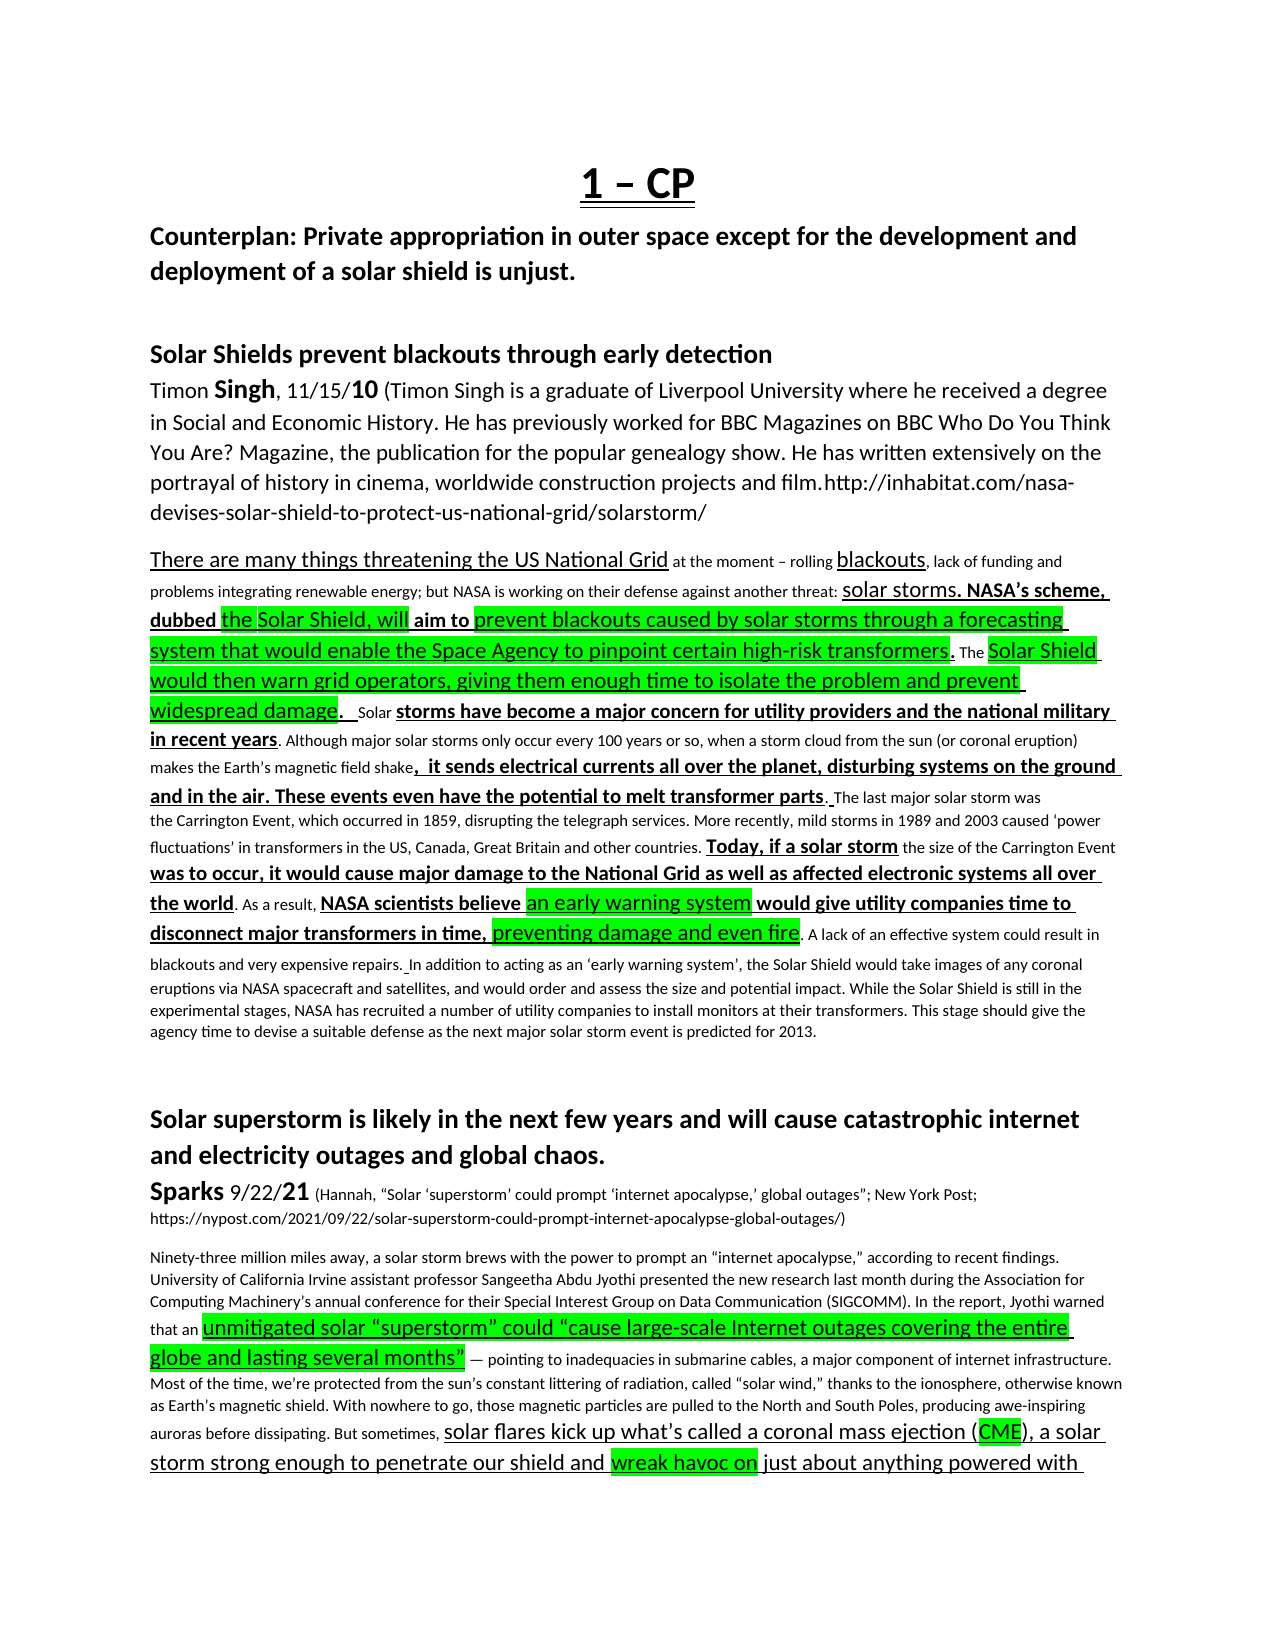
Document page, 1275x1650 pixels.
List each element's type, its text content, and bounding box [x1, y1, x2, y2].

subtitle Counterplan: Private appropriation in outer space except for the development and deployment of a solar shield is unjust. [150, 219, 1125, 287]
subtitle Solar Shields prevent blackouts through early detection [150, 337, 1125, 370]
text There are many things threatening the US National Grid at the moment – rolling blackouts, lack of funding and problems integrating renewable energy; but NASA is working on their defense against another threat: solar storms. NASA’s scheme, dubbed the Solar Shield, will aim to prevent blackouts caused by solar storms through a forecasting system that would enable the Space Agency to pinpoint certain high-risk transformers. The Solar Shield would then warn grid operators, giving them enough time to isolate the problem and prevent widespread damage. Solar storms have become a major concern for utility providers and the national military in recent years. Although major solar storms only occur every 100 years or so, when a storm cloud from the sun (or coronal eruption) makes the Earth’s magnetic field shake, it sends electrical currents all over the planet, disturbing systems on the ground and in the air. These events even have the potential to melt transformer parts. The last major solar storm was the Carrington Event, which occurred in 1859, disrupting the telegraph services. More recently, mild storms in 1989 and 2003 caused ‘power fluctuations’ in transformers in the US, Canada, Great Britain and other countries. Today, if a solar storm the size of the Carrington Event was to occur, it would cause major damage to the National Grid as well as affected electronic systems all over the world. As a result, NASA scientists believe an early warning system would give utility companies time to disconnect major transformers in time, preventing damage and even fire. A lack of an effective system could result in blackouts and very expensive repairs. In addition to acting as an ‘early warning system’, the Solar Shield would take images of any coronal eruptions via NASA spacecraft and satellites, and would order and assess the size and potential impact. While the Solar Shield is still in the experimental stages, NASA has recruited a number of utility companies to install monitors at their transformers. This stage should give the agency time to devise a suitable defense as the next major solar storm event is predicted for 2013. [150, 545, 1125, 1042]
text Timon Singh, 11/15/10 (Timon Singh is a graduate of Liverpool University where he received a degree in Social and Economic History. He has previously worked for BBC Magazines on BBC Who Do You Think You Are? Magazine, the publication for the popular genealogy show. He has written extensively on the portrayal of history in cinema, worldwide construction projects and film.http://inhabitat.com/nasa-devises-solar-shield-to-protect-us-national-grid/solarstorm/ [150, 372, 1125, 526]
text Sparks 9/22/21 (Hannah, “Solar ‘superstorm’ could prompt ‘internet apocalypse,’ global outages”; New York Post; https://nypost.com/2021/09/22/solar-superstorm-could-prompt-internet-apocalypse-global-outages/) [150, 1174, 1125, 1229]
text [150, 1247, 1125, 1476]
subtitle Solar superstorm is likely in the next few years and will cause catastrophic internet and electricity outages and global chaos. [150, 1103, 1125, 1171]
subtitle 1 – CP [150, 154, 1125, 210]
